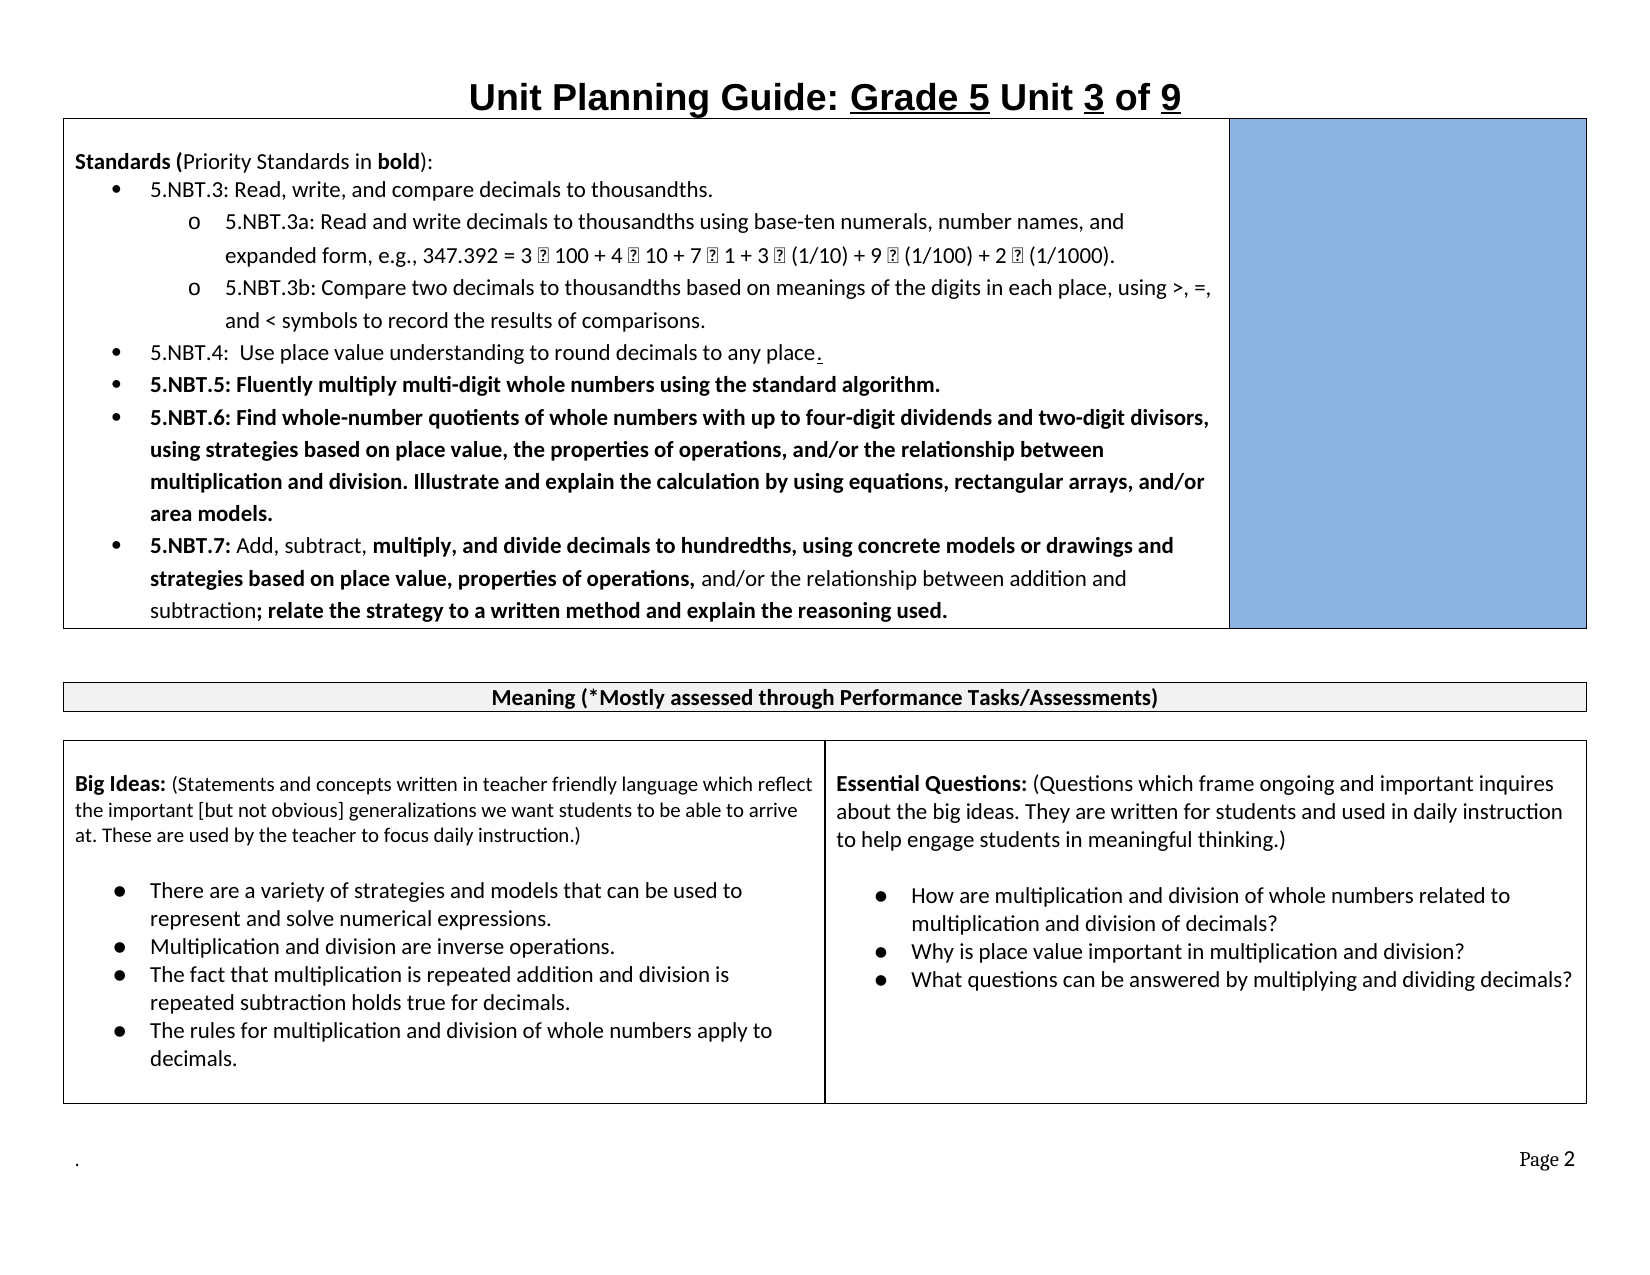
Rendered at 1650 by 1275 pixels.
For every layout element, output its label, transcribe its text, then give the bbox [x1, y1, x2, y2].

table_header Big Ideas: (Statements and concepts written in teacher friendly language which reflect the important [but not obvious] generalizations we want students to be able to arrive at. These are used by the teacher to focus daily instruction.) There are a variety of strategies and models that can be used to represent and solve numerical expressions. Multiplication and division are inverse operations. The fact that multiplication is repeated addition and division is repeated subtraction holds true for decimals. The rules for multiplication and division of whole numbers apply to decimals. [64, 741, 824, 1103]
table_cell [1230, 119, 1586, 628]
table_cell Standards (Priority Standards in bold): 5.NBT.3: Read, write, and compare decimals to thousandths. 5.NBT.3a: Read and write decimals to thousandths using base-ten numerals, number names, and expanded form, e.g., 347.392 = 3  100 + 4  10 + 7  1 + 3  (1/10) + 9  (1/100) + 2  (1/1000). 5.NBT.3b: Compare two decimals to thousandths based on meanings of the digits in each place, using >, =, and < symbols to record the results of comparisons. 5.NBT.4: Use place value understanding to round decimals to any place. 5.NBT.5: Fluently multiply multi-digit whole numbers using the standard algorithm. 5.NBT.6: Find whole-number quotients of whole numbers with up to four-digit dividends and two-digit divisors, using strategies based on place value, the properties of operations, and/or the relationship between multiplication and division. Illustrate and explain the calculation by using equations, rectangular arrays, and/or area models. 5.NBT.7: Add, subtract, multiply, and divide decimals to hundredths, using concrete models or drawings and strategies based on place value, properties of operations, and/or the relationship between addition and subtraction; relate the strategy to a written method and explain the reasoning used. [64, 119, 1229, 628]
table_header Meaning (*Mostly assessed through Performance Tasks/Assessments) [64, 683, 1586, 711]
table_header Essential Questions: (Questions which frame ongoing and important inquires about the big ideas. They are written for students and used in daily instruction to help engage students in meaningful thinking.) How are multiplication and division of whole numbers related to multiplication and division of decimals? Why is place value important in multiplication and division? What questions can be answered by multiplying and dividing decimals? [826, 741, 1586, 1103]
